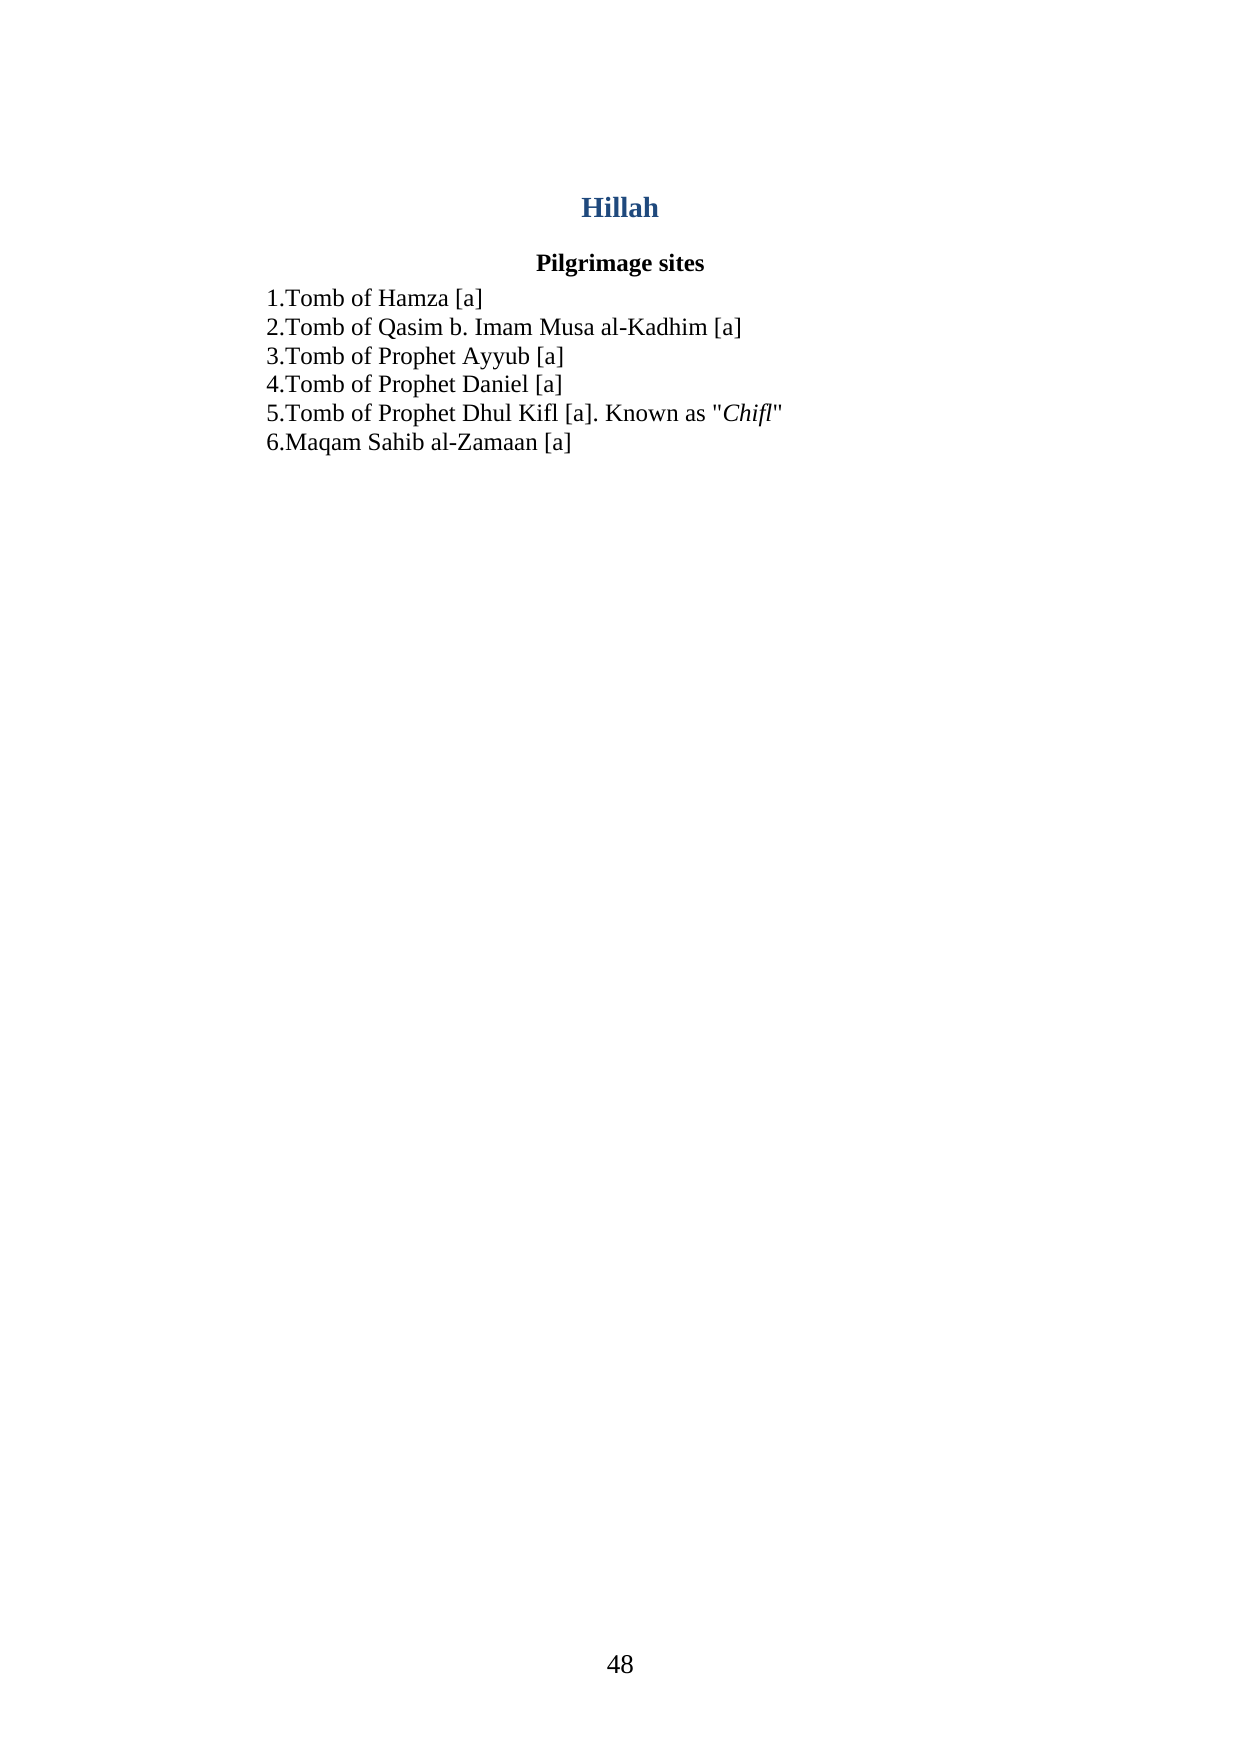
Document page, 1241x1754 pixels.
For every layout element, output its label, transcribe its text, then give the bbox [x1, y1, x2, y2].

text 6.Maqam Sahib al-Zamaan [a] [236, 427, 1004, 456]
text 1.Tomb of Hamza [a] [236, 283, 1004, 312]
text Pilgrimage sites [236, 248, 1004, 277]
text 3.Tomb of Prophet Ayyub [a] [236, 341, 1004, 369]
subtitle Hillah [236, 190, 1004, 223]
text 2.Tomb of Qasim b. Imam Musa al-Kadhim [a] [236, 312, 1004, 341]
text 4.Tomb of Prophet Daniel [a] [236, 369, 1004, 398]
text 5.Tomb of Prophet Dhul Kifl [a]. Known as "Chifl" [236, 398, 1004, 427]
